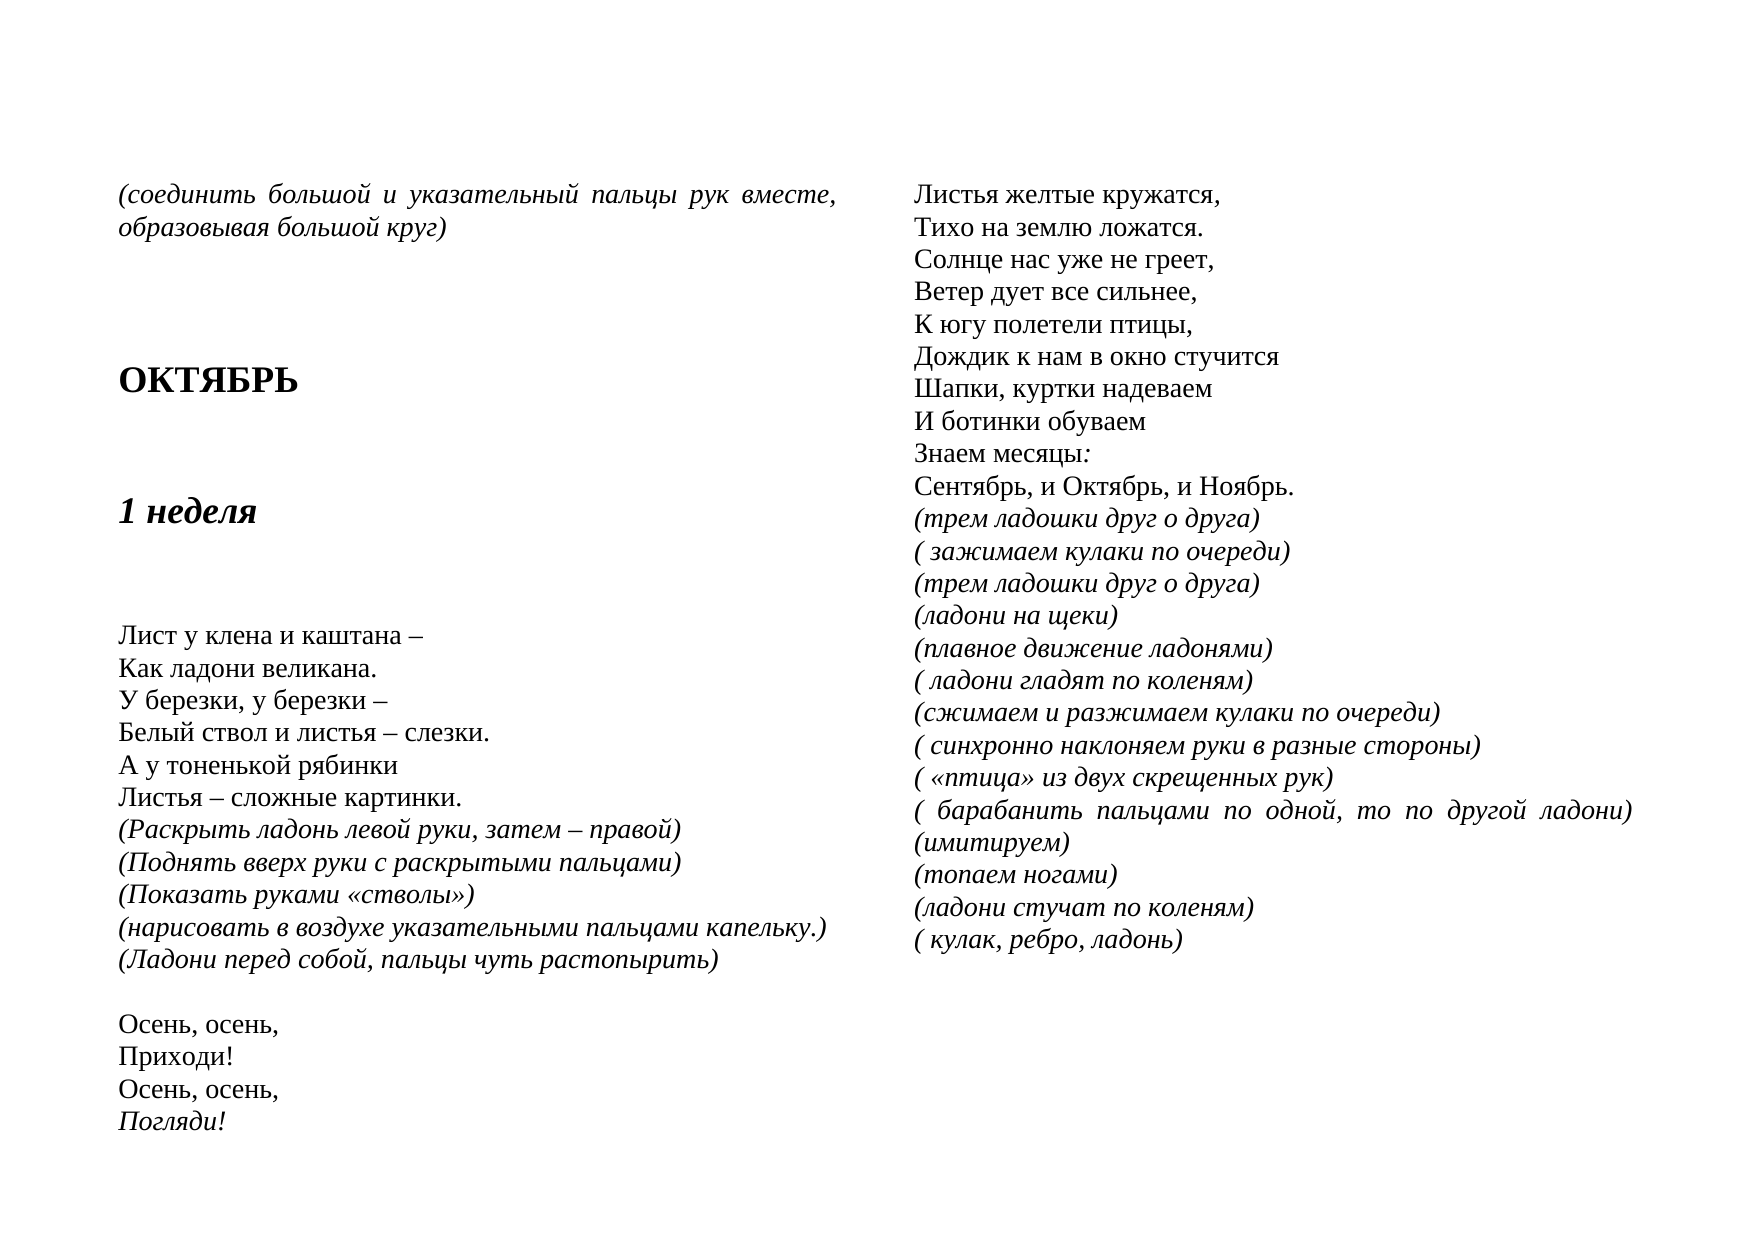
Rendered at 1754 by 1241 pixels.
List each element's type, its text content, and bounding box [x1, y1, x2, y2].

text (плавное движение ладонями) [914, 631, 1636, 663]
text Осень, осень, [118, 1072, 840, 1104]
text 1 неделя [118, 488, 840, 531]
text (соединить большой и указательный пальцы рук вместе, образовывая большой круг) [118, 177, 840, 242]
text Белый ствол и листья – слезки. [118, 715, 840, 748]
text (Раскрыть ладонь левой руки, затем – правой) [118, 813, 840, 845]
text (ладони на щеки) [914, 598, 1636, 631]
text Листья желтые кружатся, [914, 177, 1636, 209]
text Как ладони великана. [118, 651, 840, 683]
text Лист у клена и каштана – [118, 618, 840, 651]
text Листья – сложные картинки. [118, 780, 840, 813]
text ( барабанить пальцами по одной, то по другой ладони) (имитируем) [914, 793, 1636, 857]
text (нарисовать в воздухе указательными пальцами капельку.) [118, 910, 840, 942]
text ( ладони гладят по коленям) [914, 663, 1636, 696]
text (трем ладошки друг о друга) [914, 501, 1636, 533]
text А у тоненькой рябинки [118, 748, 840, 780]
text Солнце нас уже не греет, [914, 242, 1636, 274]
text ( кулак, ребро, ладонь) [914, 922, 1636, 955]
text Тихо на землю ложатся. [914, 209, 1636, 242]
text Осень, осень, [118, 1007, 840, 1039]
text Знаем месяцы: [914, 436, 1636, 469]
text ( синхронно наклоняем руки в разные стороны) [914, 728, 1636, 760]
text Приходи! [118, 1039, 840, 1072]
text Шапки, куртки надеваем [914, 372, 1636, 404]
text (топаем ногами) [914, 857, 1636, 890]
text ( зажимаем кулаки по очереди) [914, 533, 1636, 566]
text К югу полетели птицы, [914, 307, 1636, 339]
text (Поднять вверх руки с раскрытыми пальцами) [118, 845, 840, 877]
text Погляди! [118, 1104, 840, 1137]
text (ладони стучат по коленям) [914, 890, 1636, 922]
text (сжимаем и разжимаем кулаки по очереди) [914, 696, 1636, 728]
text ( «птица» из двух скрещенных рук) [914, 760, 1636, 793]
text Ветер дует все сильнее, [914, 274, 1636, 307]
text У березки, у березки – [118, 683, 840, 715]
text ОКТЯБРЬ [118, 358, 840, 401]
text (Ладони перед собой, пальцы чуть растопырить) [118, 942, 840, 974]
text (трем ладошки друг о друга) [914, 566, 1636, 598]
text И ботинки обуваем [914, 404, 1636, 436]
text (Показать руками «стволы») [118, 877, 840, 910]
text Дождик к нам в окно стучится [914, 339, 1636, 372]
text Сентябрь, и Октябрь, и Ноябрь. [914, 469, 1636, 501]
